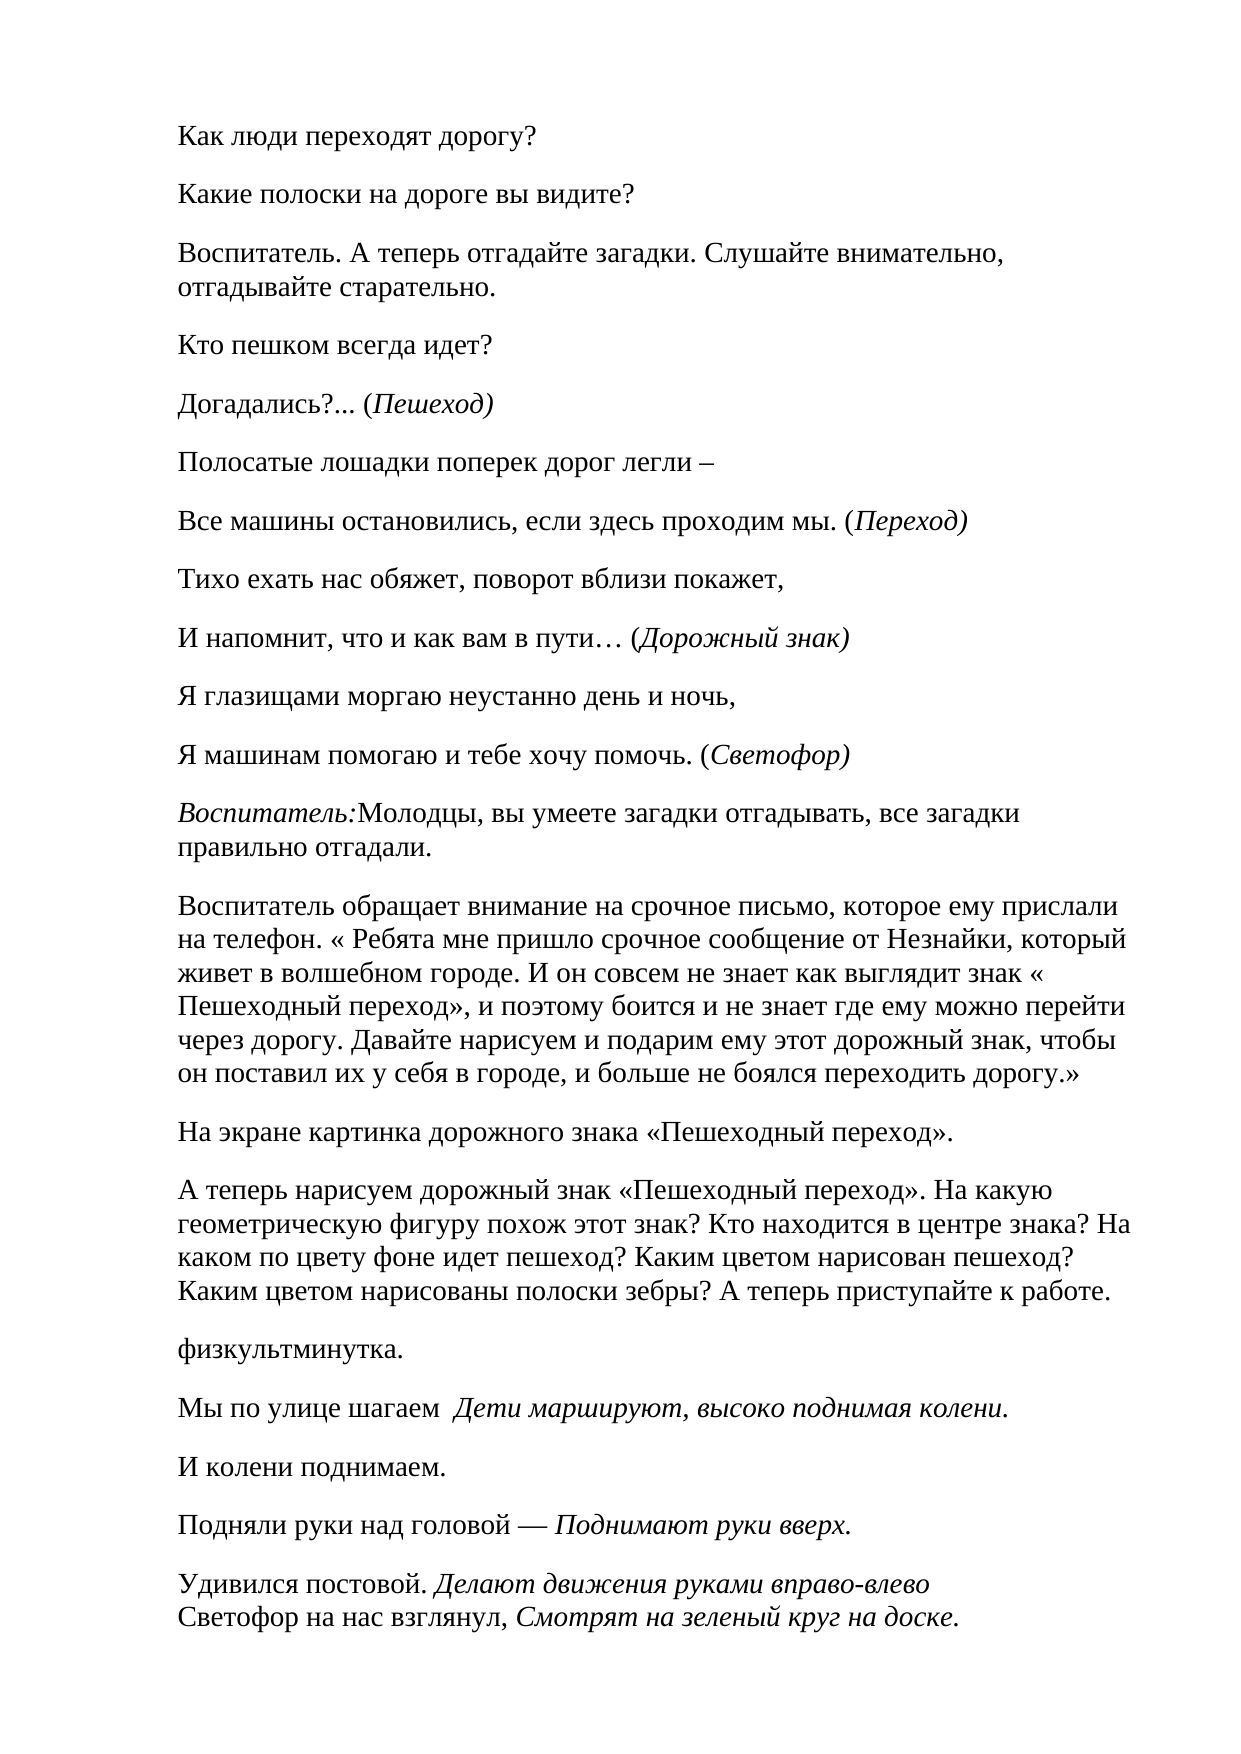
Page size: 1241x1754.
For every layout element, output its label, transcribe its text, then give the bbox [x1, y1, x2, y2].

text Как люди переходят дорогу? [177, 118, 1152, 152]
text Какие полоски на дороге вы видите? [177, 177, 1152, 210]
text Светофор на нас взглянул, Смотрят на зеленый круг на доске. [177, 1599, 1152, 1633]
text Догадались?... (Пешеход) [177, 386, 1152, 419]
text Кто пешком всегда идет? [177, 327, 1152, 361]
text Полосатые лошадки поперек дорог легли – [177, 444, 1152, 478]
text Удивился постовой. Делают движения руками вправо-влево [177, 1566, 1152, 1599]
text На экране картинка дорожного знака «Пешеходный переход». [177, 1114, 1152, 1147]
text Воспитатель. А теперь отгадайте загадки. Слушайте внимательно, отгадывайте старательно. [177, 235, 1152, 302]
text физкультминутка. [177, 1332, 1152, 1365]
text Мы по улице шагаем Дети маршируют, высоко поднимая колени. [177, 1390, 1152, 1424]
text И напомнит, что и как вам в пути… (Дорожный знак) [177, 620, 1152, 653]
text Я машинам помогаю и тебе хочу помочь. (Светофор) [177, 737, 1152, 771]
text Тихо ехать нас обяжет, поворот вблизи покажет, [177, 561, 1152, 595]
text Подняли руки над головой — Поднимают руки вверх. [177, 1507, 1152, 1541]
text И колени поднимаем. [177, 1449, 1152, 1482]
text Воспитатель обращает внимание на срочное письмо, которое ему прислали на телефон. « Ребята мне пришло срочное сообщение от Незнайки, который живет в волшебном городе. И он совсем не знает как выглядит знак « Пешеходный переход», и поэтому боится и не знает где ему можно перейти через дорогу. Давайте нарисуем и подарим ему этот дорожный знак, чтобы он поставил их у себя в городе, и больше не боялся переходить дорогу.» [177, 888, 1152, 1089]
text Я глазищами моргаю неустанно день и ночь, [177, 678, 1152, 712]
text Воспитатель:Молодцы, вы умеете загадки отгадывать, все загадки правильно отгадали. [177, 796, 1152, 863]
text Все машины остановились, если здесь проходим мы. (Переход) [177, 503, 1152, 536]
text А теперь нарисуем дорожный знак «Пешеходный переход». На какую геометрическую фигуру похож этот знак? Кто находится в центре знака? На каком по цвету фоне идет пешеход? Каким цветом нарисован пешеход? Каким цветом нарисованы полоски зебры? А теперь приступайте к работе. [177, 1172, 1152, 1307]
